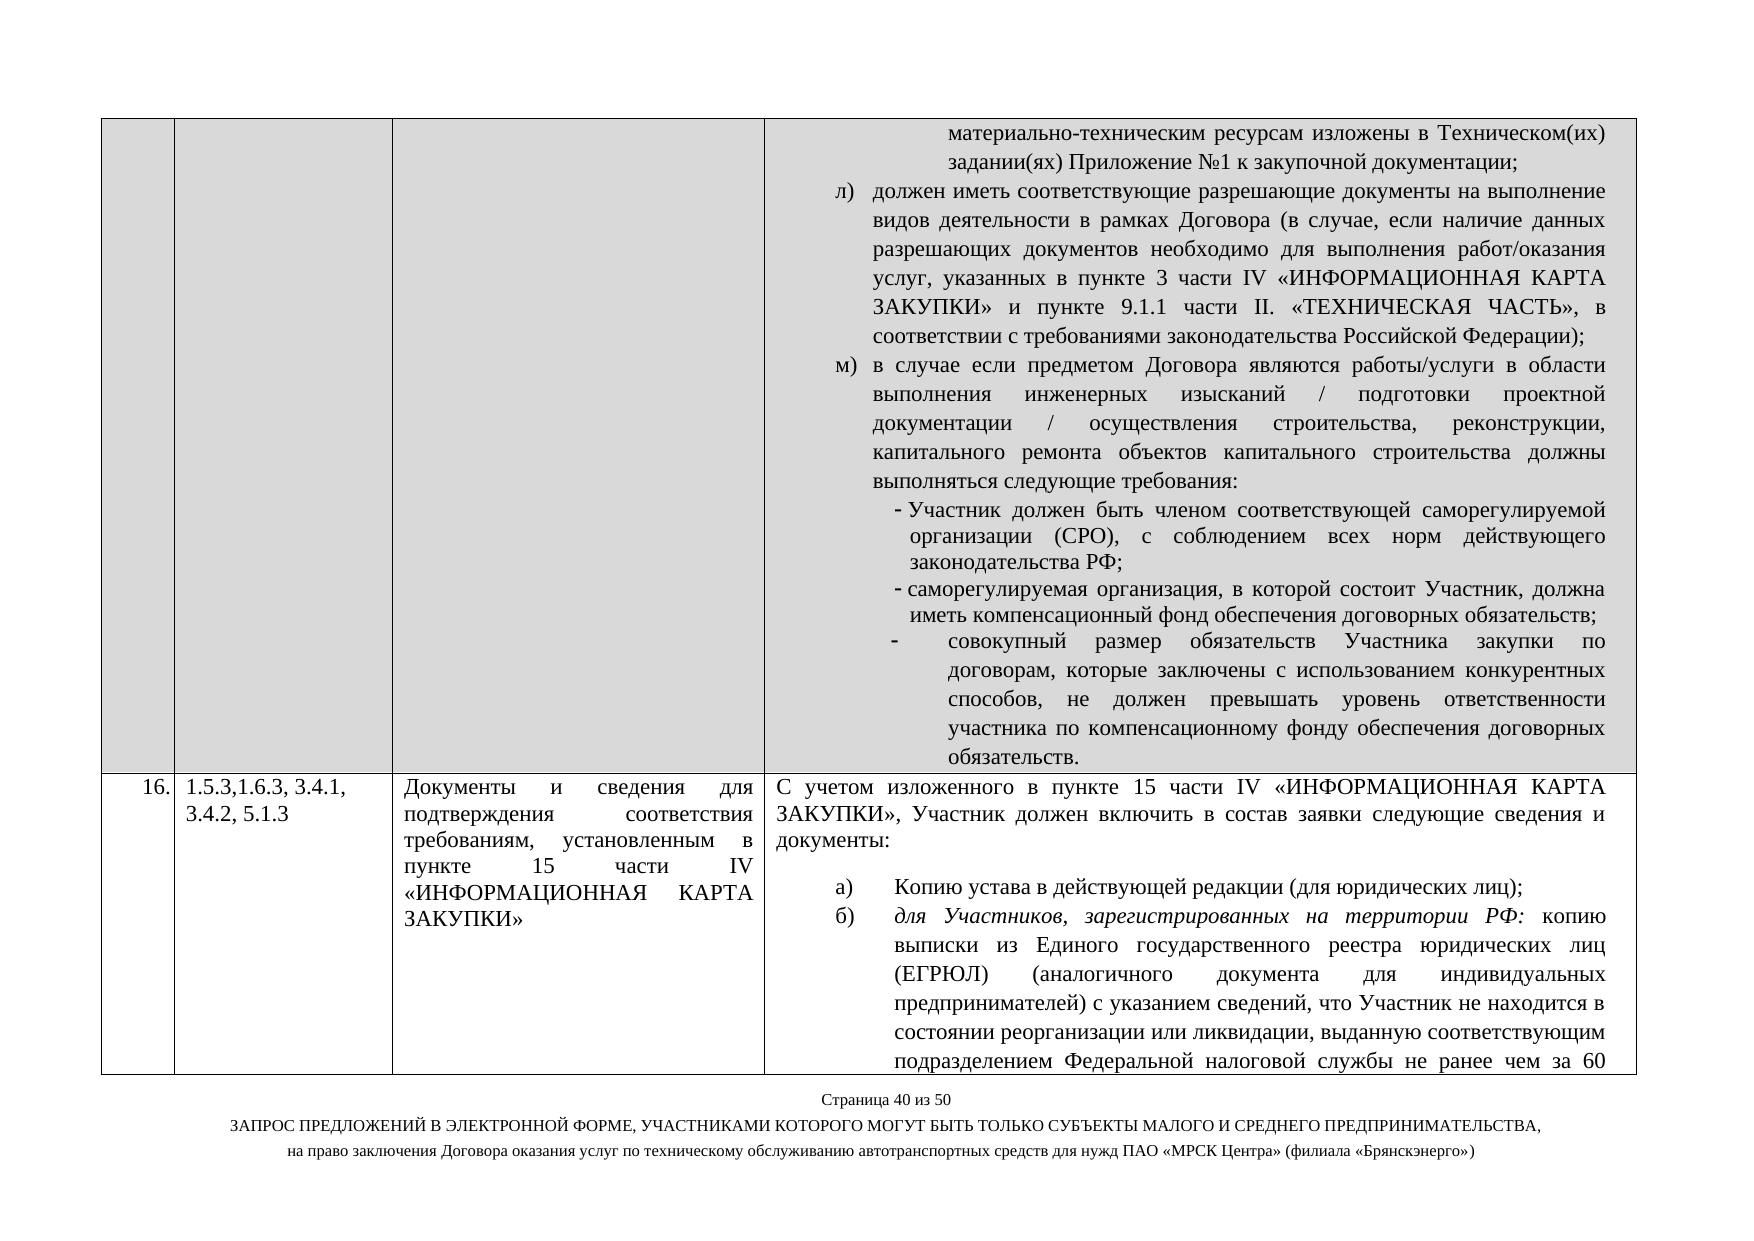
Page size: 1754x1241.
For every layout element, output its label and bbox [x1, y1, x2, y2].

table_cell [393, 119, 764, 772]
table_cell [175, 774, 392, 1073]
table_cell [102, 119, 174, 772]
table_cell [175, 119, 392, 772]
table_cell [102, 774, 174, 1073]
table_cell [765, 119, 1636, 772]
table_cell [393, 774, 764, 1073]
table_cell [765, 774, 1636, 1073]
